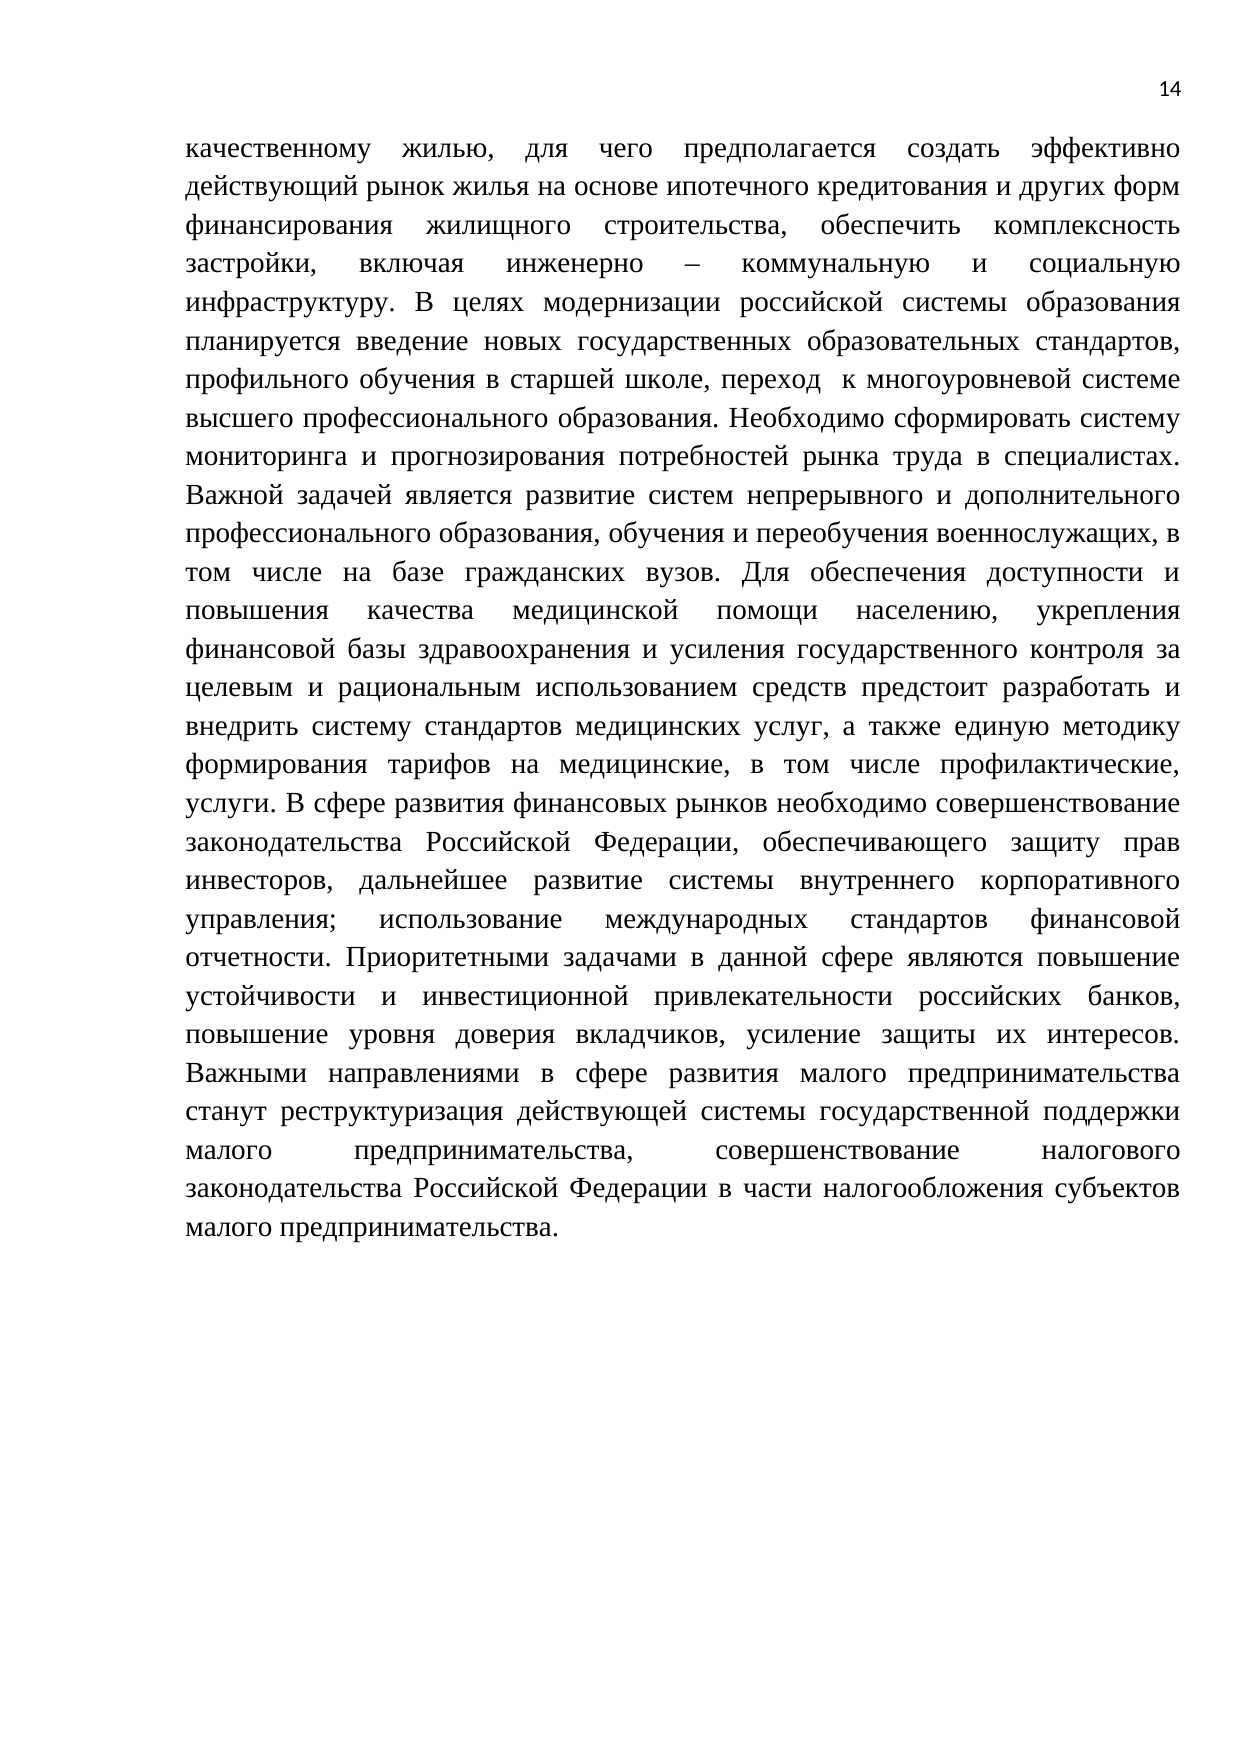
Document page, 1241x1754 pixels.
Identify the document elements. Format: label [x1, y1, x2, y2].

text [185, 130, 1181, 1243]
